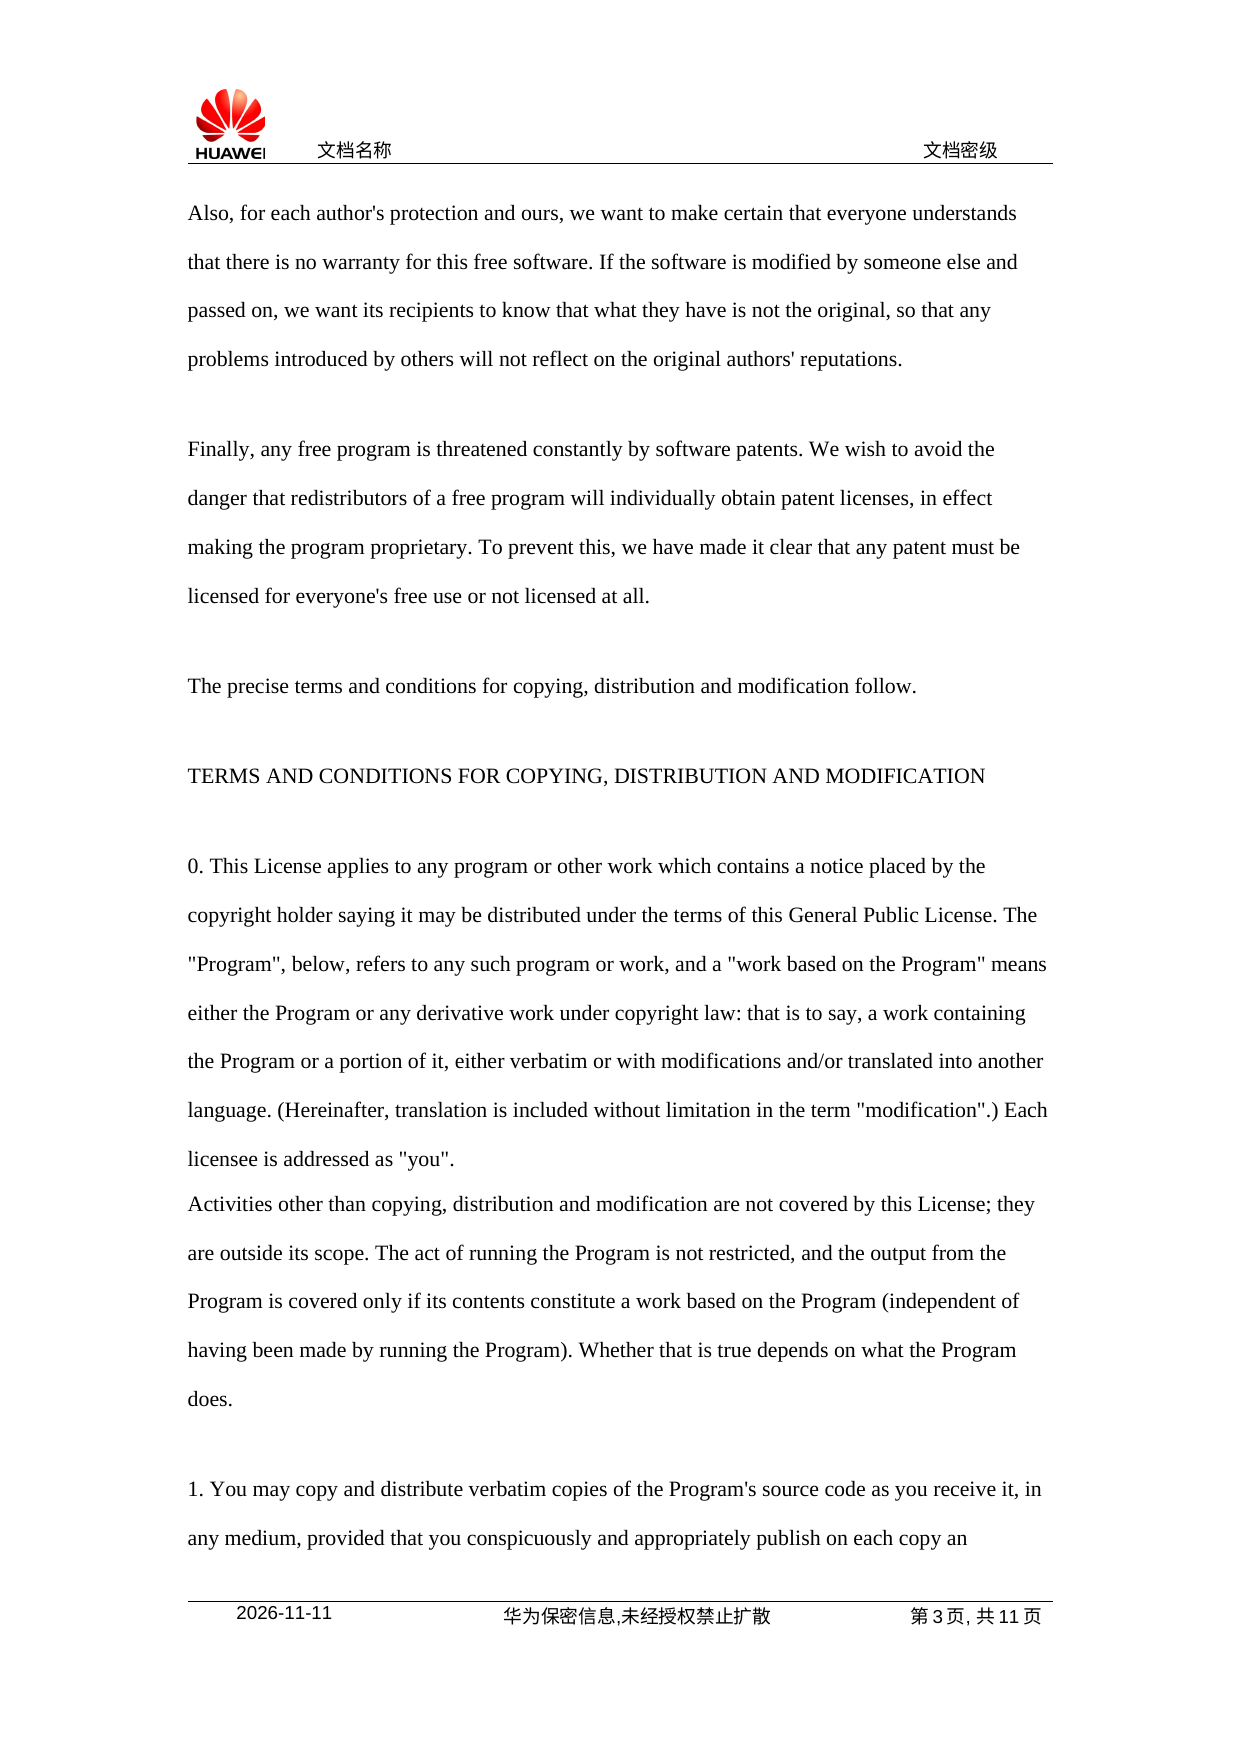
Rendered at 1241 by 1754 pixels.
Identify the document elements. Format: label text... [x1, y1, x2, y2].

text The precise terms and conditions for copying, distribution and modification follow. [187, 669, 1053, 702]
picture [196, 89, 265, 159]
text TERMS AND CONDITIONS FOR COPYING, DISTRIBUTION AND MODIFICATION [187, 759, 1053, 792]
text Also, for each author's protection and ours, we want to make certain that everyone understands that there is no warranty for this free software. If the software is modified by someone else and passed on, we want its recipients to know that what they have is not the original, so that any problems introduced by others will not reflect on the original authors' reputations. [187, 196, 1053, 375]
text Activities other than copying, distribution and modification are not covered by this License; they are outside its scope. The act of running the Program is not restricted, and the output from the Program is covered only if its contents constitute a work based on the Program (independent of having been made by running the Program). Whether that is true depends on what the Program does. [187, 1187, 1053, 1415]
text Finally, any free program is threatened constantly by software patents. We wish to avoid the danger that redistributors of a free program will individually obtain patent licenses, in effect making the program proprietary. To prevent this, we have made it clear that any patent must be licensed for everyone's free use or not licensed at all. [187, 433, 1053, 611]
text 0. This License applies to any program or other work which contains a notice placed by the copyright holder saying it may be distributed under the terms of this General Public License. The "Program", below, refers to any such program or work, and a "work based on the Program" means either the Program or any derivative work under copyright law: that is to say, a work containing the Program or a portion of it, either verbatim or with modifications and/or translated into another language. (Hereinafter, translation is included without limitation in the term "modification".) Each licensee is addressed as "you". [187, 849, 1053, 1174]
